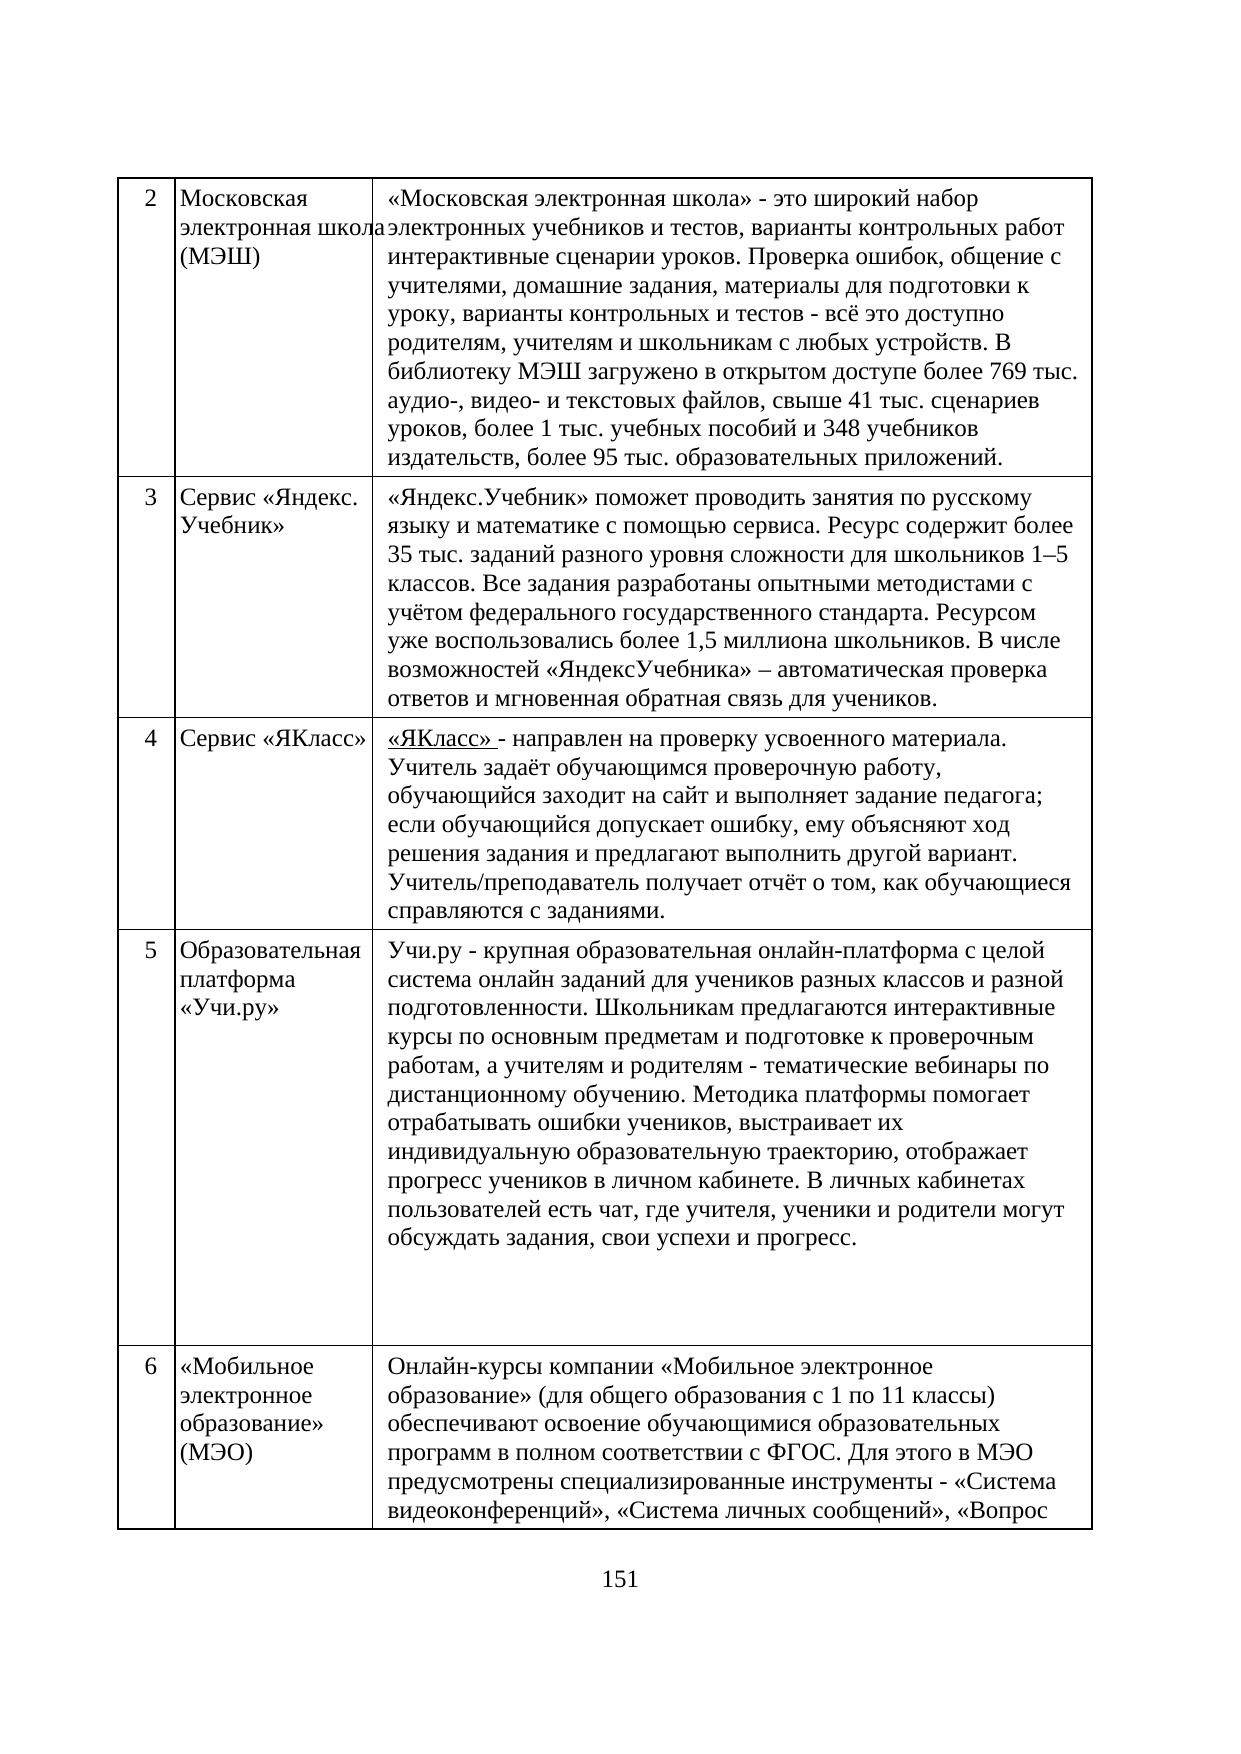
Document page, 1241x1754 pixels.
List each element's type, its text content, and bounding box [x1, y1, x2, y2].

table_cell Сервис «Яндекс. Учебник» [176, 477, 372, 717]
table_cell «Московская электронная школа» - это широкий набор электронных учебников и тестов, варианты контрольных работ интерактивные сценарии уроков. Проверка ошибок, общение с учителями, домашние задания, материалы для подготовки к уроку, варианты контрольных и тестов - всё это доступно родителям, учителям и школьникам с любых устройств. В библиотеку МЭШ загружено в открытом доступе более 769 тыс. аудио-, видео- и текстовых файлов, свыше 41 тыс. сценариев уроков, более 1 тыс. учебных пособий и 348 учебников издательств, более 95 тыс. образовательных приложений. [373, 179, 1091, 476]
table_cell «ЯКласс» - направлен на проверку усвоенного материала. Учитель задаёт обучающимся проверочную работу, обучающийся заходит на сайт и выполняет задание педагога; если обучающийся допускает ошибку, ему объясняют ход решения задания и предлагают выполнить другой вариант. Учитель/преподаватель получает отчёт о том, как обучающиеся справляются с заданиями. [373, 718, 1091, 929]
table_cell Образовательная платформа «Учи.ру» [176, 930, 372, 1345]
table_cell 4 [119, 718, 174, 929]
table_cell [373, 1346, 1091, 1528]
table_cell «Яндекс.Учебник» поможет проводить занятия по русскому языку и математике с помощью сервиса. Ресурс содержит более 35 тыс. заданий разного уровня сложности для школьников 1–5 классов. Все задания разработаны опытными методистами с учётом федерального государственного стандарта. Ресурсом уже воспользовались более 1,5 миллиона школьников. В числе возможностей «ЯндексУчебника» – автоматическая проверка ответов и мгновенная обратная связь для учеников. [373, 477, 1091, 717]
table_cell 2 [119, 179, 174, 476]
table_cell Московская электронная школа (МЭШ) [176, 179, 372, 476]
table_cell Сервис «ЯКласс» [176, 718, 372, 929]
table_cell 5 [119, 930, 174, 1345]
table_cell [176, 1346, 372, 1528]
table_cell 3 [119, 477, 174, 717]
table_cell 6 [119, 1346, 174, 1528]
table_cell Учи.ру - крупная образовательная онлайн-платформа с целой система онлайн заданий для учеников разных классов и разной подготовленности. Школьникам предлагаются интерактивные курсы по основным предметам и подготовке к проверочным работам, а учителям и родителям - тематические вебинары по дистанционному обучению. Методика платформы помогает отрабатывать ошибки учеников, выстраивает их индивидуальную образовательную траекторию, отображает прогресс учеников в личном кабинете. В личных кабинетах пользователей есть чат, где учителя, ученики и родители могут обсуждать задания, свои успехи и прогресс. [373, 930, 1091, 1345]
